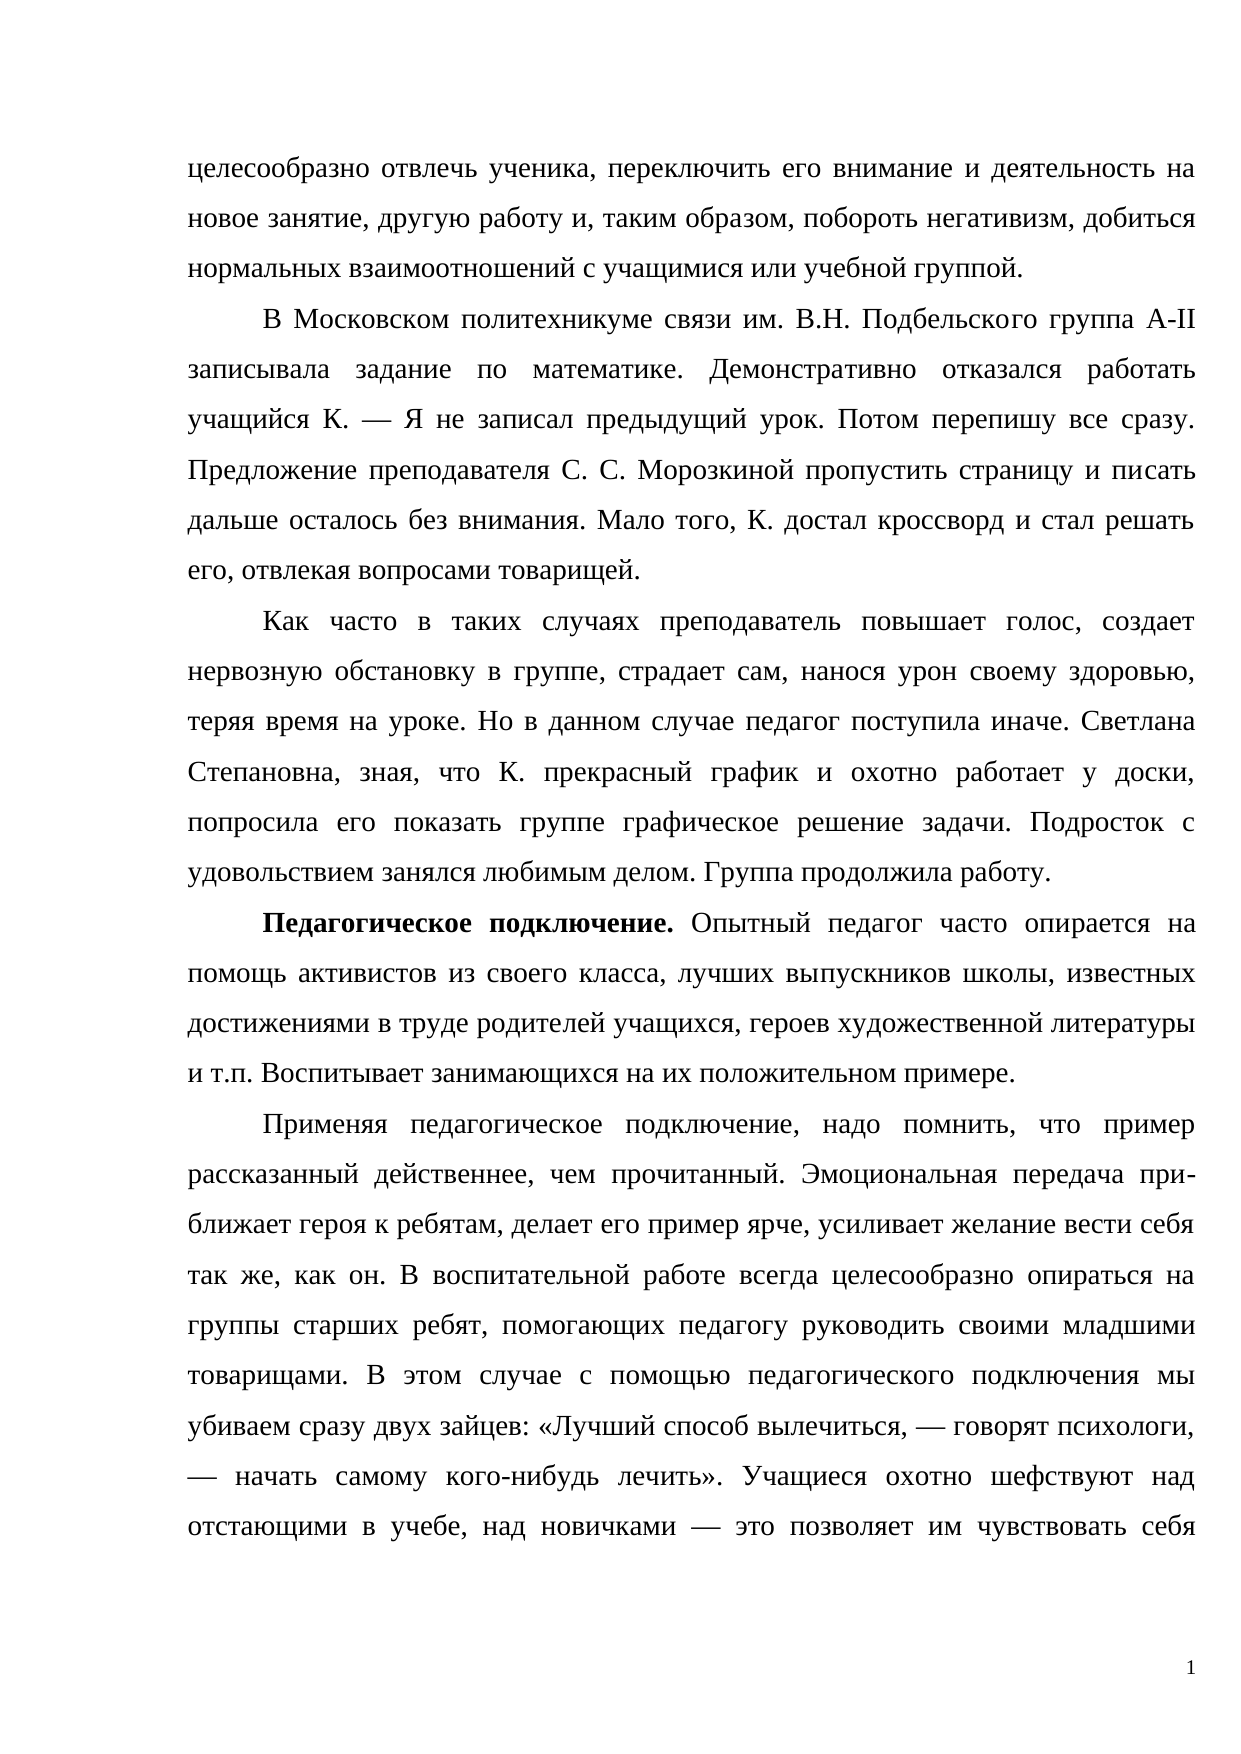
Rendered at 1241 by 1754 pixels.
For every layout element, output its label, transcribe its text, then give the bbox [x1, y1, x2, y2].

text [187, 150, 1196, 284]
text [187, 1106, 1196, 1542]
text Как часто в таких случаях преподаватель повышает голос, создает нервозную обстановку в группе, страдает сам, нанося урон своему здоровью, теряя время на уроке. Но в данном случае педагог поступила иначе. Светлана Степановна, зная, что К. прекрасный график и охотно работает у доски, попросила его показать группе графическое решение задачи. Подросток с удовольствием занялся любимым делом. Группа продолжила работу. [187, 603, 1196, 888]
text В Московском политехникуме связи им. В.Н. Подбельского группа A-II записывала задание по математике. Демонстративно отказался работать учащийся К. — Я не записал предыдущий урок. Потом перепишу все сразу. Предложение преподавателя С. С. Морозкиной пропустить страницу и писать дальше осталось без внимания. Мало того, К. достал кроссворд и стал решать его, отвлекая вопросами товарищей. [187, 301, 1196, 586]
text Педагогическое подключение. Опытный педагог часто опирается на помощь активистов из своего класса, лучших выпускников школы, известных достижениями в труде родителей учащихся, героев художественной литературы и т.п. Воспитывает занимающихся на их положительном примере. [187, 905, 1196, 1089]
